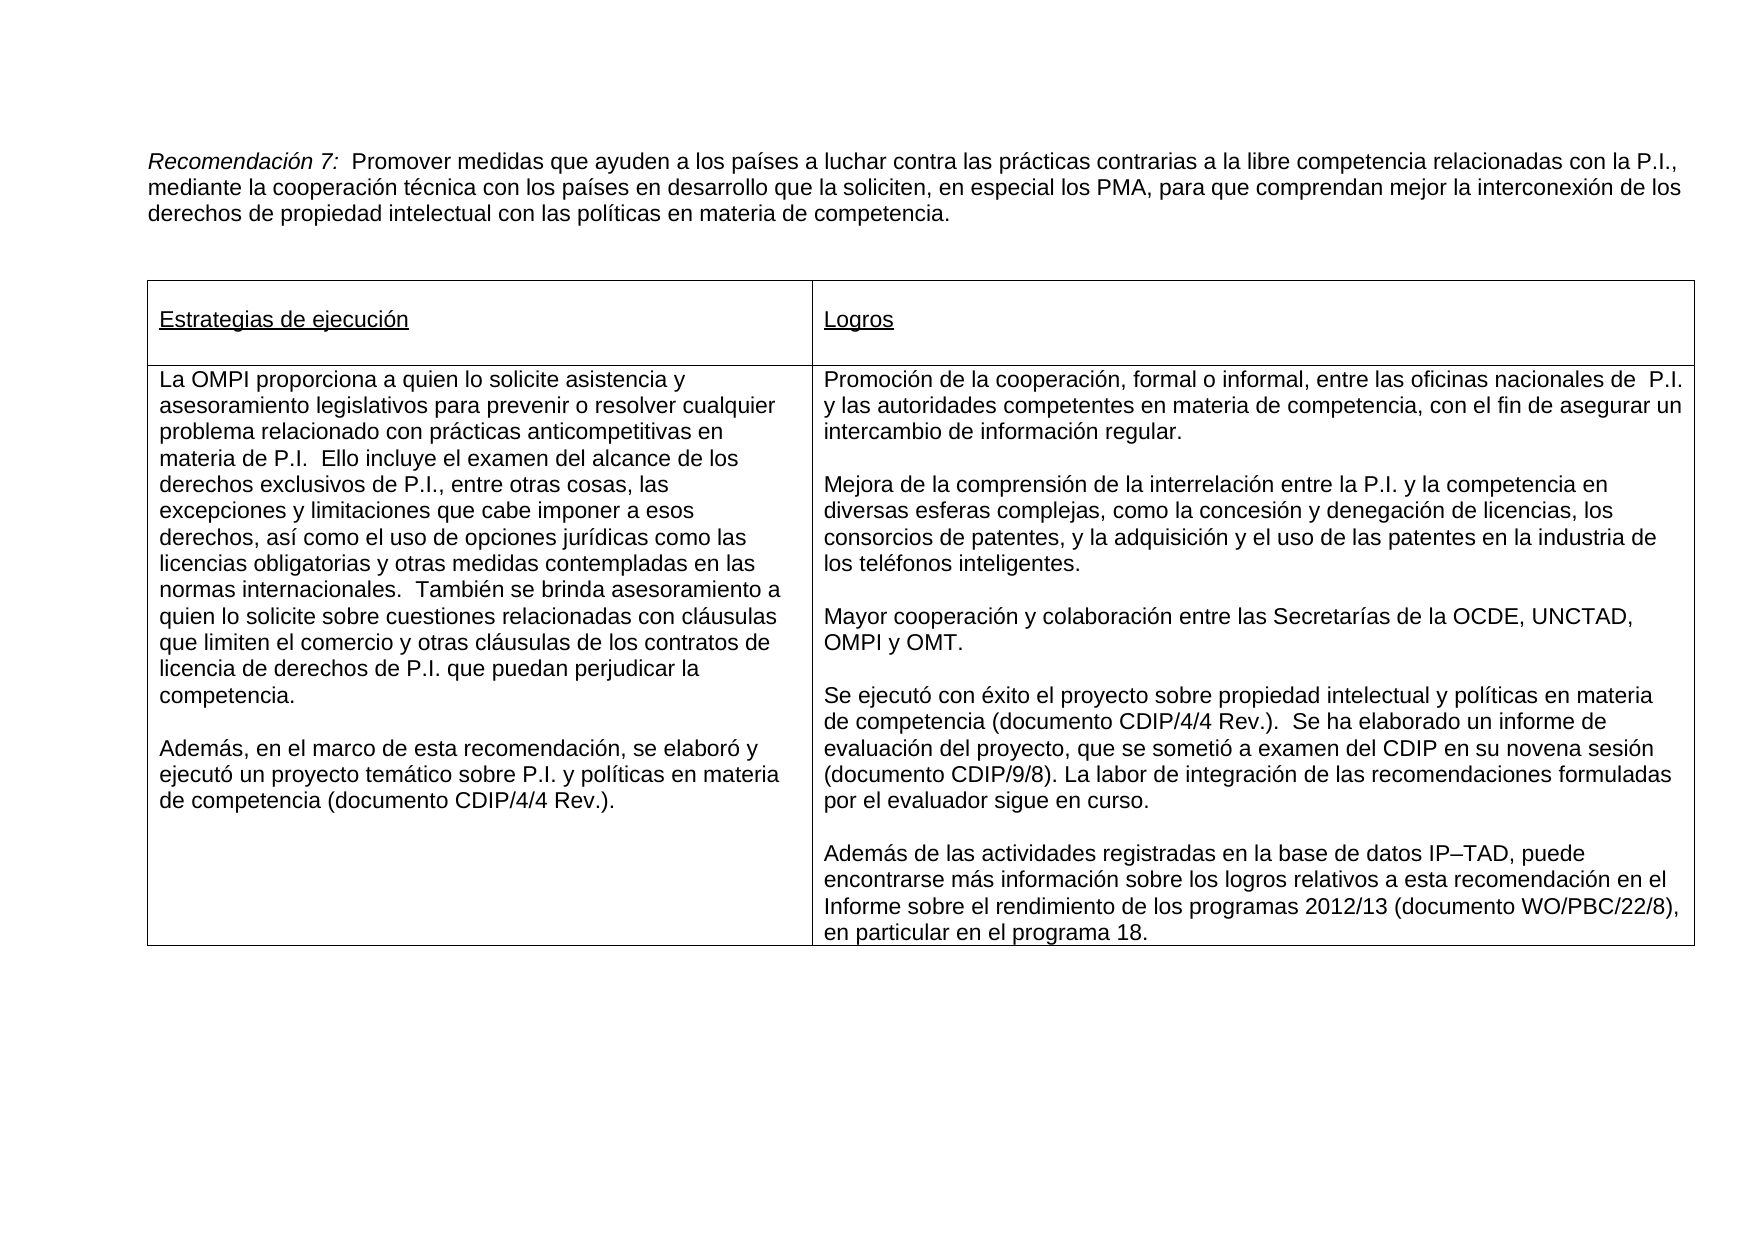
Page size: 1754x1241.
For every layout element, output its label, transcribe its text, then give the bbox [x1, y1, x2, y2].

table_header Estrategias de ejecución [148, 281, 812, 364]
table_header Logros [813, 281, 1694, 364]
table_cell Promoción de la cooperación, formal o informal, entre las oficinas nacionales de P.I. y las autoridades competentes en materia de competencia, con el fin de asegurar un intercambio de información regular. Mejora de la comprensión de la interrelación entre la P.I. y la competencia en diversas esferas complejas, como la concesión y denegación de licencias, los consorcios de patentes, y la adquisición y el uso de las patentes en la industria de los teléfonos inteligentes. Mayor cooperación y colaboración entre las Secretarías de la OCDE, UNCTAD, OMPI y OMT. Se ejecutó con éxito el proyecto sobre propiedad intelectual y políticas en materia de competencia (documento CDIP/4/4 Rev.). Se ha elaborado un informe de evaluación del proyecto, que se sometió a examen del CDIP en su novena sesión (documento CDIP/9/8). La labor de integración de las recomendaciones formuladas por el evaluador sigue en curso. Además de las actividades registradas en la base de datos IP–TAD, puede encontrarse más información sobre los logros relativos a esta recomendación en el Informe sobre el rendimiento de los programas 2012/13 (documento WO/PBC/22/8), en particular en el programa 18. [813, 366, 1694, 945]
table_cell La OMPI proporciona a quien lo solicite asistencia y asesoramiento legislativos para prevenir o resolver cualquier problema relacionado con prácticas anticompetitivas en materia de P.I. Ello incluye el examen del alcance de los derechos exclusivos de P.I., entre otras cosas, las excepciones y limitaciones que cabe imponer a esos derechos, así como el uso de opciones jurídicas como las licencias obligatorias y otras medidas contempladas en las normas internacionales. También se brinda asesoramiento a quien lo solicite sobre cuestiones relacionadas con cláusulas que limiten el comercio y otras cláusulas de los contratos de licencia de derechos de P.I. que puedan perjudicar la competencia. Además, en el marco de esta recomendación, se elaboró y ejecutó un proyecto temático sobre P.I. y políticas en materia de competencia (documento CDIP/4/4 Rev.). [148, 366, 812, 945]
text Recomendación 7: Promover medidas que ayuden a los países a luchar contra las prácticas contrarias a la libre competencia relacionadas con la P.I., mediante la cooperación técnica con los países en desarrollo que la soliciten, en especial los PMA, para que comprendan mejor la interconexión de los derechos de propiedad intelectual con las políticas en materia de competencia. [148, 148, 1695, 227]
